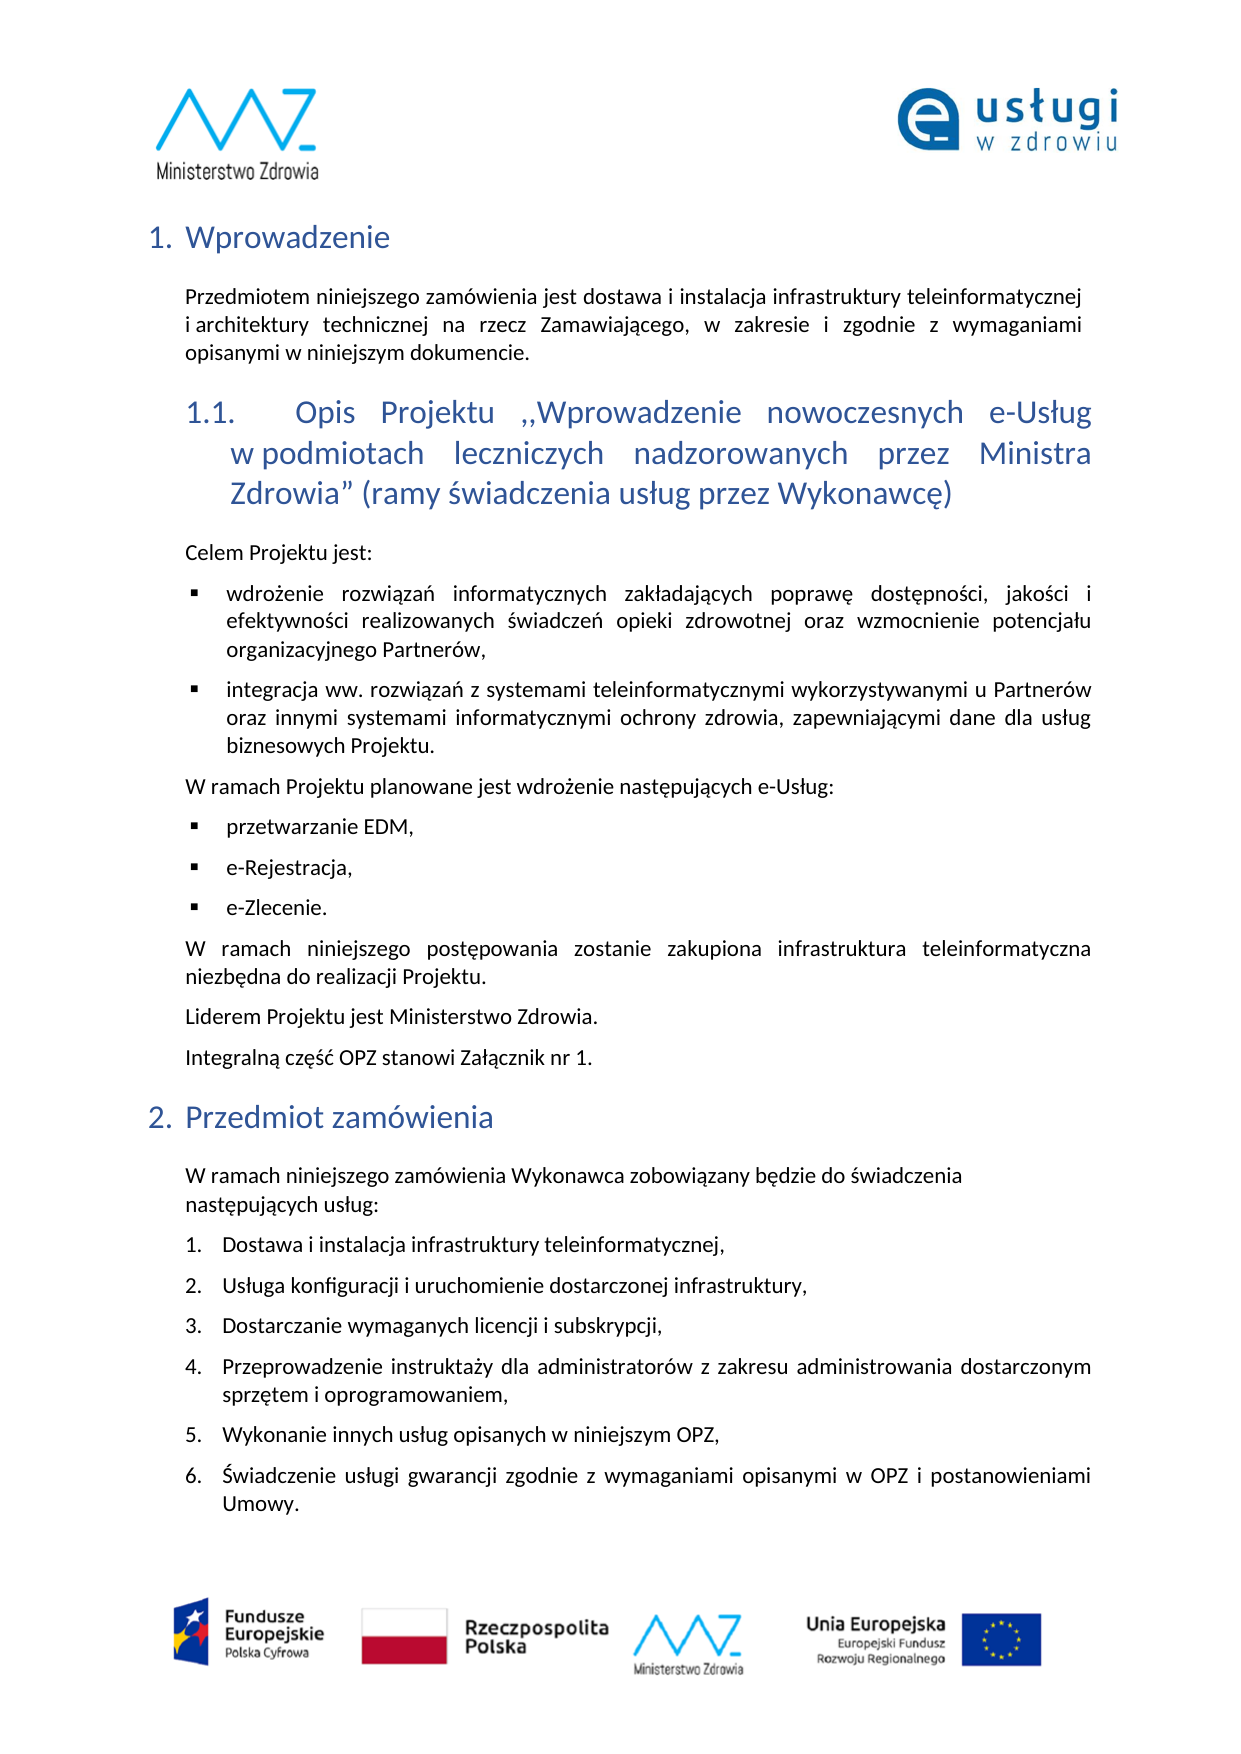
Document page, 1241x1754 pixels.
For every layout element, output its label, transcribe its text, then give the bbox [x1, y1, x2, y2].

picture [147, 1580, 1093, 1713]
subtitle Przedmiot zamówienia [148, 1096, 1093, 1137]
text Liderem Projektu jest Ministerstwo Zdrowia. [185, 1002, 1093, 1030]
text W ramach niniejszego postępowania zostanie zakupiona infrastruktura teleinformatyczna niezbędna do realizacji Projektu. [185, 934, 1093, 990]
subtitle Opis Projektu ,,Wprowadzenie nowoczesnych e-Usług w podmiotach leczniczych nadzorowanych przez Ministra Zdrowia” (ramy świadczenia usług przez Wykonawcę) [185, 391, 1093, 513]
list wdrożenie rozwiązań informatycznych zakładających poprawę dostępności, jakości i efektywności realizowanych świadczeń opieki zdrowotnej oraz wzmocnienie potencjału organizacyjnego Partnerów, [189, 579, 1093, 663]
text Przedmiotem niniejszego zamówienia jest dostawa i instalacja infrastruktury teleinformatycznej i architektury technicznej na rzecz Zamawiającego, w zakresie i zgodnie z wymaganiami opisanymi w niniejszym dokumencie. [185, 282, 1083, 366]
text Integralną część OPZ stanowi Załącznik nr 1. [148, 1043, 1093, 1071]
list Dostarczanie wymaganych licencji i subskrypcji, [185, 1311, 1093, 1339]
subtitle Wprowadzenie [148, 216, 1093, 257]
picture [147, 74, 387, 192]
list Przeprowadzenie instruktaży dla administratorów z zakresu administrowania dostarczonym sprzętem i oprogramowaniem, [185, 1352, 1093, 1408]
list e-Rejestracja, [189, 853, 1093, 881]
picture [883, 75, 1131, 160]
list Wykonanie innych usług opisanych w niniejszym OPZ, [185, 1420, 1093, 1448]
text Celem Projektu jest: [148, 538, 1093, 566]
list Dostawa i instalacja infrastruktury teleinformatycznej, [185, 1230, 1093, 1258]
list e-Zlecenie. [189, 893, 1093, 921]
list integracja ww. rozwiązań z systemami teleinformatycznymi wykorzystywanymi u Partnerów oraz innymi systemami informatycznymi ochrony zdrowia, zapewniającymi dane dla usług biznesowych Projektu. [189, 675, 1093, 759]
list przetwarzanie EDM, [189, 812, 1093, 840]
list Świadczenie usługi gwarancji zgodnie z wymaganiami opisanymi w OPZ i postanowieniami Umowy. [185, 1461, 1093, 1517]
text W ramach Projektu planowane jest wdrożenie następujących e-Usług: [148, 772, 1093, 800]
list Usługa konfiguracji i uruchomienie dostarczonej infrastruktury, [185, 1271, 1093, 1299]
text W ramach niniejszego zamówienia Wykonawca zobowiązany będzie do świadczenia następujących usług: [185, 1162, 1093, 1218]
